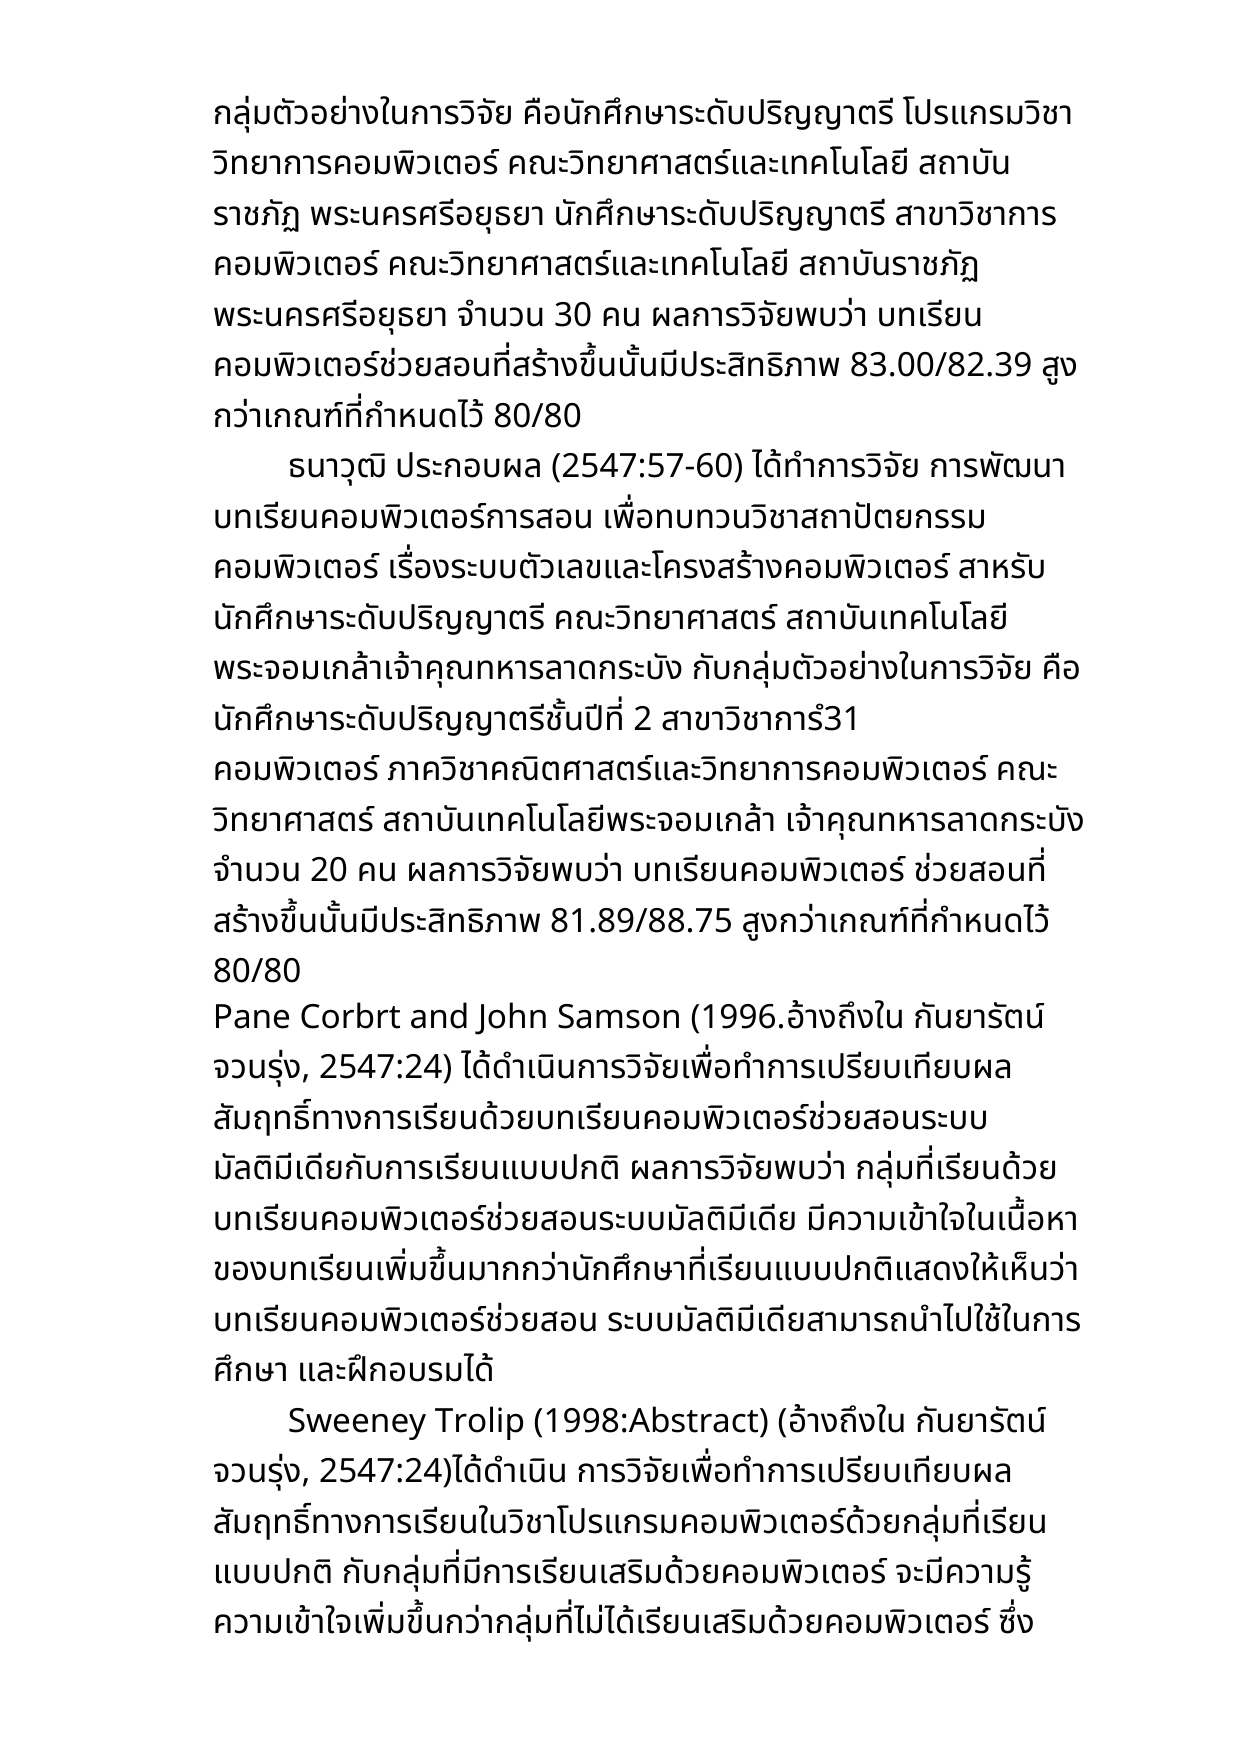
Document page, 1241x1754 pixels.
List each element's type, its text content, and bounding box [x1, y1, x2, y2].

text คอมพิวเตอร์ ภาควิชาคณิตศาสตร์และวิทยาการคอมพิวเตอร์ คณะวิทยาศาสตร์ สถาบันเทคโนโลยีพระจอมเกล้า เจ้าคุณทหารลาดกระบัง จำนวน 20 คน ผลการวิจัยพบว่า บทเรียนคอมพิวเตอร์ ช่วยสอนที่สร้างขึ้นนั้นมีประสิทธิภาพ 81.89/88.75 สูงกว่าเกณฑ์ที่กำหนดไว้ 80/80 [213, 745, 1090, 993]
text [213, 1396, 1090, 1649]
text ธนาวุฒิ ประกอบผล (2547:57-60) ได้ทำการวิจัย การพัฒนาบทเรียนคอมพิวเตอร์การสอน เพื่อทบทวนวิชาสถาปัตยกรรมคอมพิวเตอร์ เรื่องระบบตัวเลขและโครงสร้างคอมพิวเตอร์ สาหรับนักศึกษาระดับปริญญาตรี คณะวิทยาศาสตร์ สถาบันเทคโนโลยีพระจอมเกล้าเจ้าคุณทหารลาดกระบัง กับกลุ่มตัวอย่างในการวิจัย คือนักศึกษาระดับปริญญาตรีชั้นปีที่ 2 สาขาวิชาการํ31 [213, 442, 1090, 745]
text Pane Corbrt and John Samson (1996.อ้างถึงใน กันยารัตน์ จวนรุ่ง, 2547:24) ได้ดำเนินการวิจัยเพื่อทำการเปรียบเทียบผลสัมฤทธิ์ทางการเรียนด้วยบทเรียนคอมพิวเตอร์ช่วยสอนระบบมัลติมีเดียกับการเรียนแบบปกติ ผลการวิจัยพบว่า กลุ่มที่เรียนด้วยบทเรียนคอมพิวเตอร์ช่วยสอนระบบมัลติมีเดีย มีความเข้าใจในเนื้อหาของบทเรียนเพิ่มขึ้นมากกว่านักศึกษาที่เรียนแบบปกติแสดงให้เห็นว่า บทเรียนคอมพิวเตอร์ช่วยสอน ระบบมัลติมีเดียสามารถนำไปใช้ในการศึกษา และฝึกอบรมได้ [213, 993, 1090, 1396]
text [213, 89, 1090, 442]
